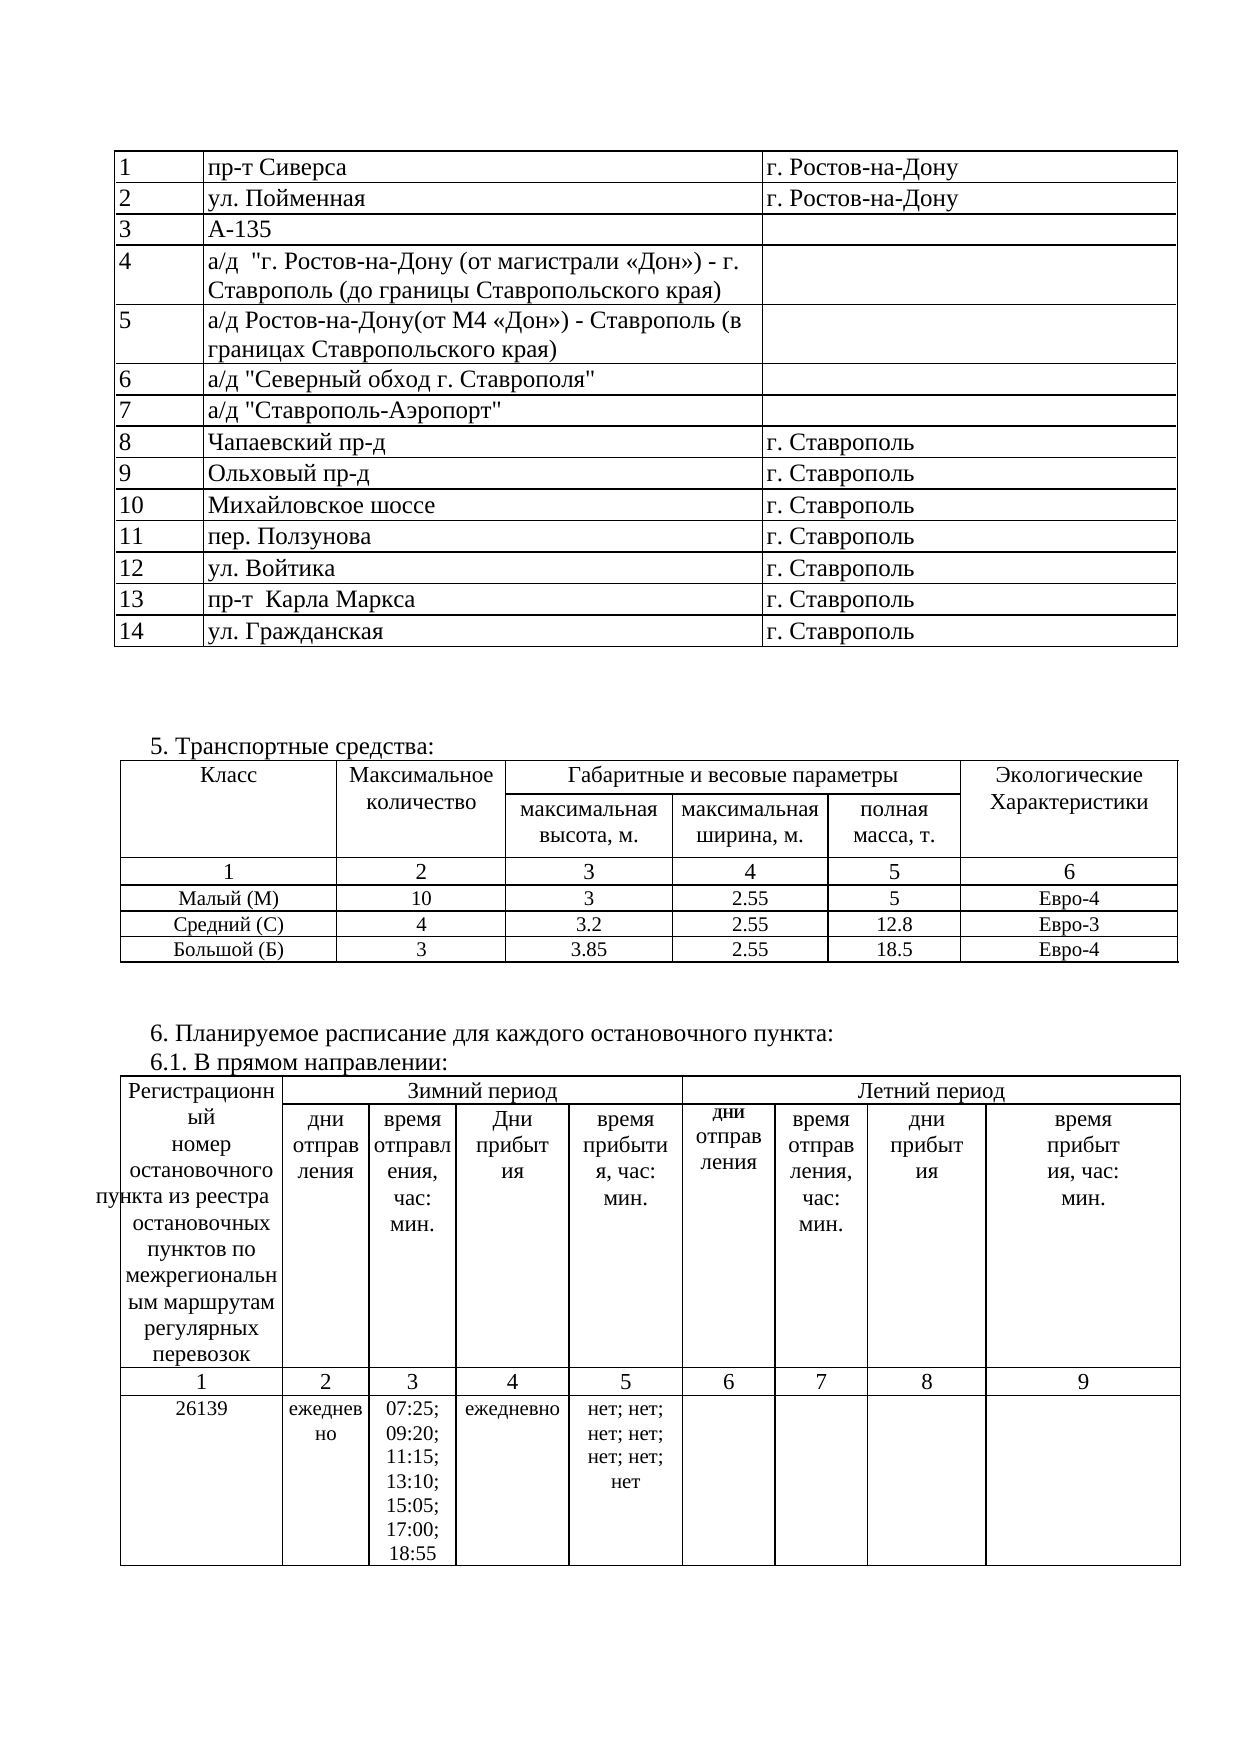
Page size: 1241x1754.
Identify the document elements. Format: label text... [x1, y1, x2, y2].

table_cell 26139 [121, 1396, 282, 1565]
table_cell 9 [987, 1368, 1180, 1395]
table_header Габаритные и весовые параметры [506, 761, 960, 793]
table_cell Средний (С) [121, 912, 336, 936]
table_header Летний период [683, 1077, 1180, 1103]
table_cell пр-т Карла Маркса [204, 584, 762, 614]
table_cell Большой (Б) [121, 937, 336, 961]
table_cell [776, 1396, 867, 1565]
table_header Экологические Характеристики [961, 761, 1177, 856]
text 6. Планируемое расписание для каждого остановочного пункта: [150, 1018, 1090, 1047]
table_cell 11 [115, 521, 203, 551]
table_cell г. Ставрополь [763, 457, 1177, 488]
table_cell 2.55 [673, 937, 827, 961]
table_header Максимальное количество [337, 761, 505, 856]
table_cell 7 [115, 395, 203, 425]
table_cell [763, 244, 1177, 303]
table_cell 12.8 [829, 912, 960, 936]
table_cell [683, 1396, 774, 1565]
table_cell Чапаевский пр-д [204, 427, 762, 457]
table_cell ежедневно [283, 1396, 368, 1565]
table_cell 5 [829, 886, 960, 910]
table_cell 3 [337, 937, 505, 961]
table_cell ДНИ отправ ления [683, 1105, 774, 1367]
table_cell 10 [337, 886, 505, 910]
table_cell 2 [337, 858, 505, 884]
table_cell 12 [115, 552, 203, 583]
table_cell 5 [829, 858, 960, 884]
table_cell [763, 394, 1177, 425]
table_cell 14 [115, 615, 203, 646]
table_cell пер. Ползунова [204, 521, 762, 551]
table_cell 2.55 [673, 886, 827, 910]
table_cell нет; нет; нет; нет; нет; нет; нет [570, 1396, 682, 1565]
table_cell а/д "Северный обход г. Ставрополя" [204, 364, 762, 394]
table_cell 1 [121, 1368, 282, 1395]
table_cell 3 [506, 858, 672, 884]
table_cell г. Ставрополь [763, 551, 1177, 583]
table_cell [987, 1396, 1180, 1565]
table_cell 3.85 [506, 937, 672, 961]
table_cell г. Ростов-на-Дону [763, 181, 1177, 213]
table_cell Ольховый пр-д [204, 458, 762, 488]
table_cell 8 [868, 1368, 985, 1395]
table_cell максимальная высота, м. [506, 795, 672, 856]
table_cell [763, 363, 1177, 394]
table_cell [763, 304, 1177, 362]
table_cell [763, 213, 1177, 244]
table_cell 4 [337, 912, 505, 936]
table_cell 2 [115, 183, 203, 213]
table_cell 18.5 [829, 937, 960, 961]
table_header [121, 1077, 282, 1367]
table_cell 10 [115, 489, 203, 520]
table_cell ул. Войтика [204, 553, 762, 583]
table_cell г. Ставрополь [763, 583, 1177, 614]
table_cell 5 [570, 1368, 682, 1395]
table_cell 3.2 [506, 912, 672, 936]
text 5. Транспортные средства: [150, 731, 1090, 760]
table_cell дни прибыт ия [868, 1105, 985, 1367]
table_cell а/д "Ставрополь-Аэропорт" [204, 396, 762, 425]
table_cell Евро-4 [961, 937, 1177, 961]
table_cell пр-т Сиверса [204, 152, 762, 181]
table_cell Михайловское шоссе [204, 490, 762, 520]
table_cell Евро-4 [961, 886, 1177, 910]
table_cell 13 [115, 584, 203, 614]
table_cell [868, 1396, 985, 1565]
table_header Класс [121, 761, 336, 856]
table_cell время отправ ления, час: мин. [776, 1105, 867, 1367]
table_header Зимний период [283, 1077, 682, 1103]
table_cell 07:25; 09:20; 11:15; 13:10; 15:05; 17:00; 18:55 [370, 1396, 455, 1565]
table_cell Дни прибыт ия [457, 1105, 568, 1367]
table_cell время прибыти я, час: мин. [570, 1105, 682, 1367]
table_cell время прибыт ия, час: мин. [987, 1105, 1180, 1367]
table_cell 4 [673, 858, 827, 884]
table_cell ул. Гражданская [204, 616, 762, 646]
table_cell ежедневно [457, 1396, 568, 1565]
table_cell 4 [457, 1368, 568, 1395]
table_cell 2 [283, 1368, 368, 1395]
table_cell г. Ставрополь [763, 520, 1177, 551]
table_cell 6 [115, 364, 203, 394]
table_cell максимальная ширина, м. [673, 795, 827, 856]
table_cell 4 [115, 245, 203, 303]
table_cell 3 [370, 1368, 455, 1395]
table_cell а/д Ростов-на-Дону(от М4 «Дон») - Ставрополь (в границах Ставропольского края) [204, 305, 762, 362]
text 6.1. В прямом направлении: [150, 1047, 1090, 1075]
table_cell время отправл ения, час: мин. [370, 1105, 455, 1367]
table_cell ул. Пойменная [204, 183, 762, 213]
table_cell а/д "г. Ростов-на-Дону (от магистрали «Дон») - г. Ставрополь (до границы Ставропольского края) [204, 246, 762, 303]
table_cell 3 [506, 886, 672, 910]
table_cell дни отправ ления [283, 1105, 368, 1367]
table_cell Малый (М) [121, 886, 336, 910]
table_cell 1 [115, 152, 203, 181]
table_cell г. Ростов-на-Дону [763, 152, 1177, 181]
table_cell 5 [115, 305, 203, 362]
table_cell А-135 [204, 215, 762, 244]
table_cell Евро-3 [961, 912, 1177, 936]
table_cell 6 [961, 858, 1177, 884]
table_cell полная масса, т. [829, 795, 960, 856]
table_cell 3 [115, 214, 203, 244]
table_cell 2.55 [673, 912, 827, 936]
table_cell 9 [115, 458, 203, 488]
table_cell г. Ставрополь [763, 614, 1177, 646]
table_cell г. Ставрополь [763, 425, 1177, 457]
table_cell г. Ставрополь [763, 488, 1177, 520]
table_cell 8 [115, 426, 203, 457]
table_cell 7 [776, 1368, 867, 1395]
table_cell 6 [683, 1368, 774, 1395]
table_cell 1 [121, 858, 336, 884]
